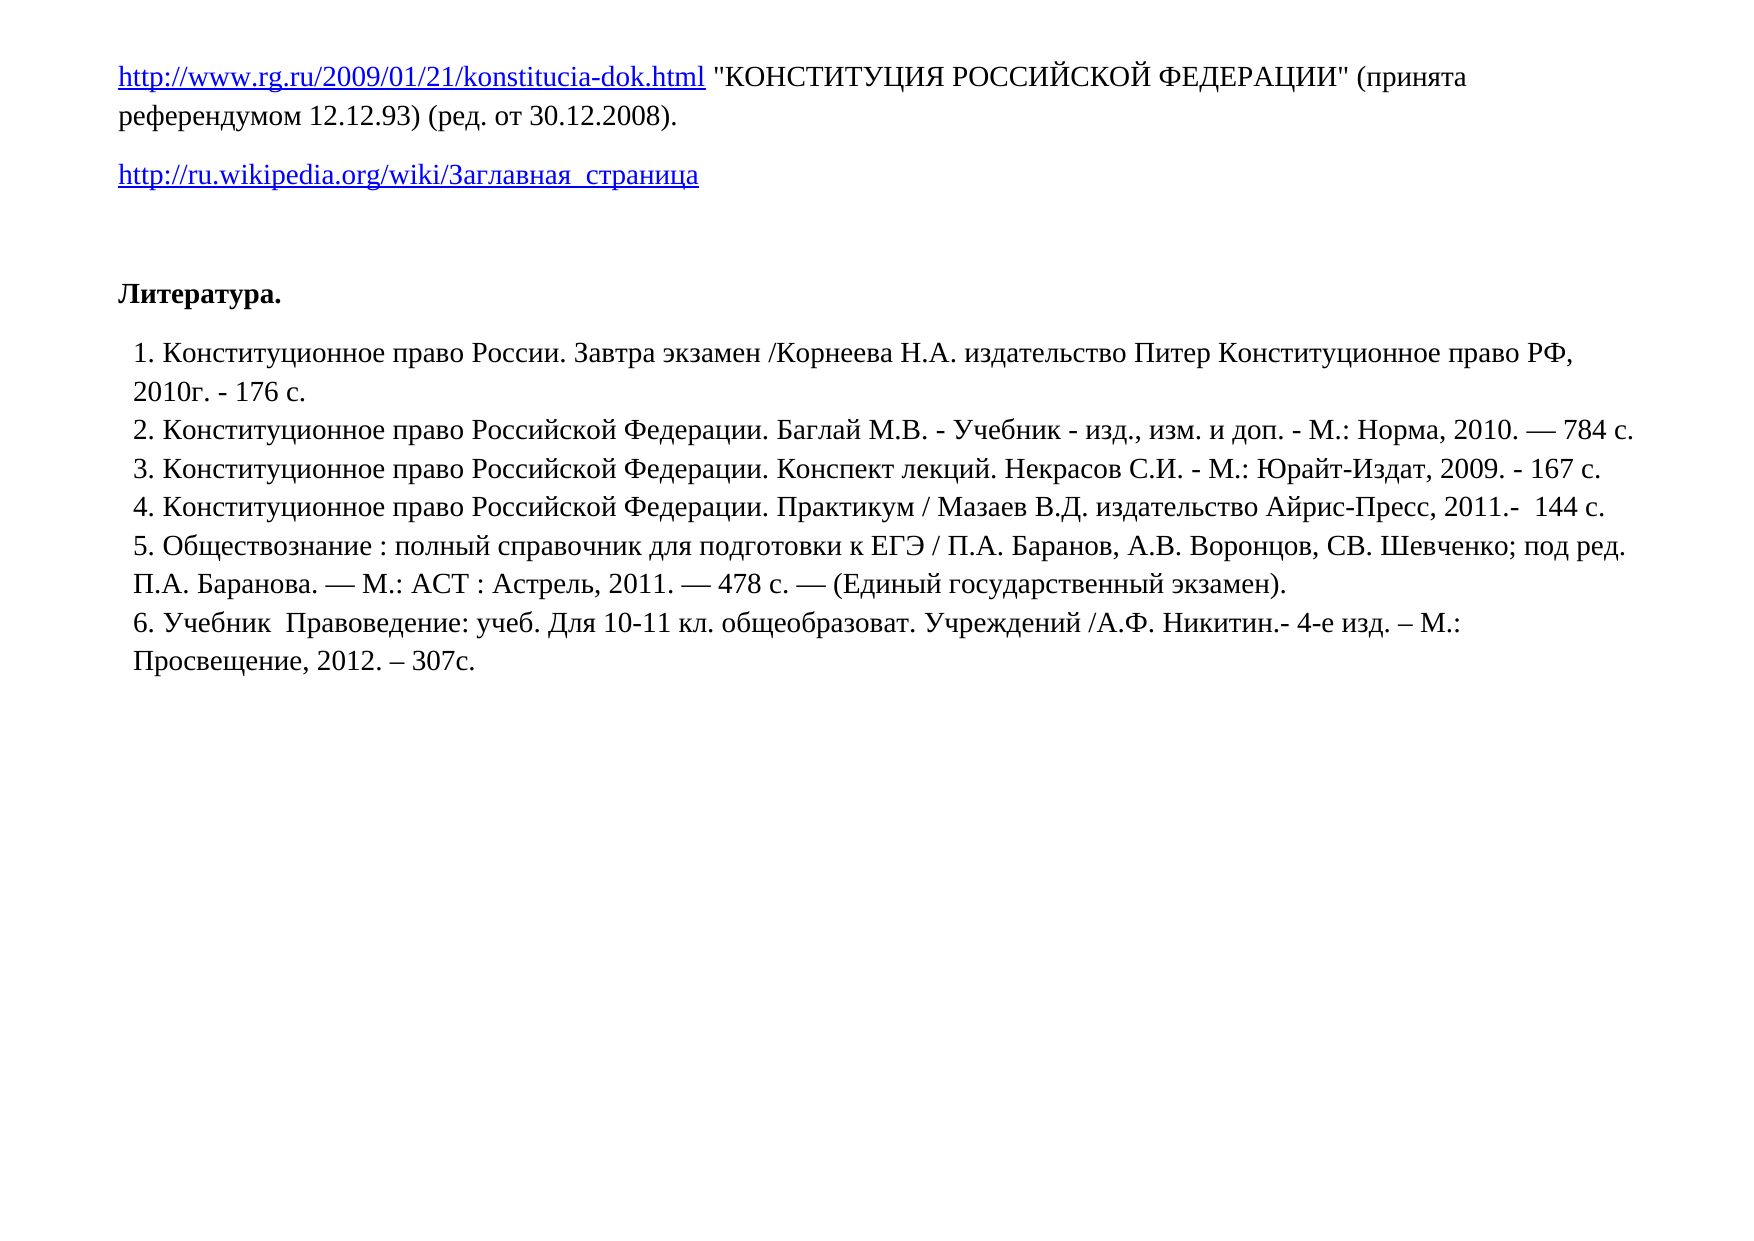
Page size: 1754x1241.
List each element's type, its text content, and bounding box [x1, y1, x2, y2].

list Конституционное право Российской Федерации. Конспект лекций. Некрасов С.И. - М.: Юрайт-Издат, 2009. - 167 с. [133, 451, 1636, 484]
list Обществознание : полный справочник для подготовки к ЕГЭ / П.А. Баранов, А.В. Воронцов, СВ. Шевченко; под ред. П.А. Баранова. — М.: ACT : Астрель, 2011. — 478 с. — (Единый государственный экзамен). [133, 528, 1636, 600]
list Конституционное право России. Завтра экзамен /Корнеева Н.А. издательство Питер Конституционное право РФ, 2010г. - 176 с. [133, 335, 1636, 407]
text Литература. [118, 276, 1636, 309]
text http://www.rg.ru/2009/01/21/konstitucia-dok.html "КОНСТИТУЦИЯ РОССИЙСКОЙ ФЕДЕРАЦИИ" (принята референдумом 12.12.93) (ред. от 30.12.2008). [118, 59, 1636, 131]
list Конституционное право Российской Федерации. Практикум / Мазаев В.Д. издательство Айрис-Пресс, 2011.- 144 с. [133, 489, 1636, 523]
list Учебник Правоведение: учеб. Для 10-11 кл. общеобразоват. Учреждений /А.Ф. Никитин.- 4-е изд. – М.: Просвещение, 2012. – 307с. [133, 605, 1636, 677]
list Конституционное право Российской Федерации. Баглай М.В. - Учебник - изд., изм. и доп. - М.: Норма, 2010. — 784 с. [133, 412, 1636, 446]
text http://ru.wikipedia.org/wiki/Заглавная_страница [118, 157, 1636, 191]
